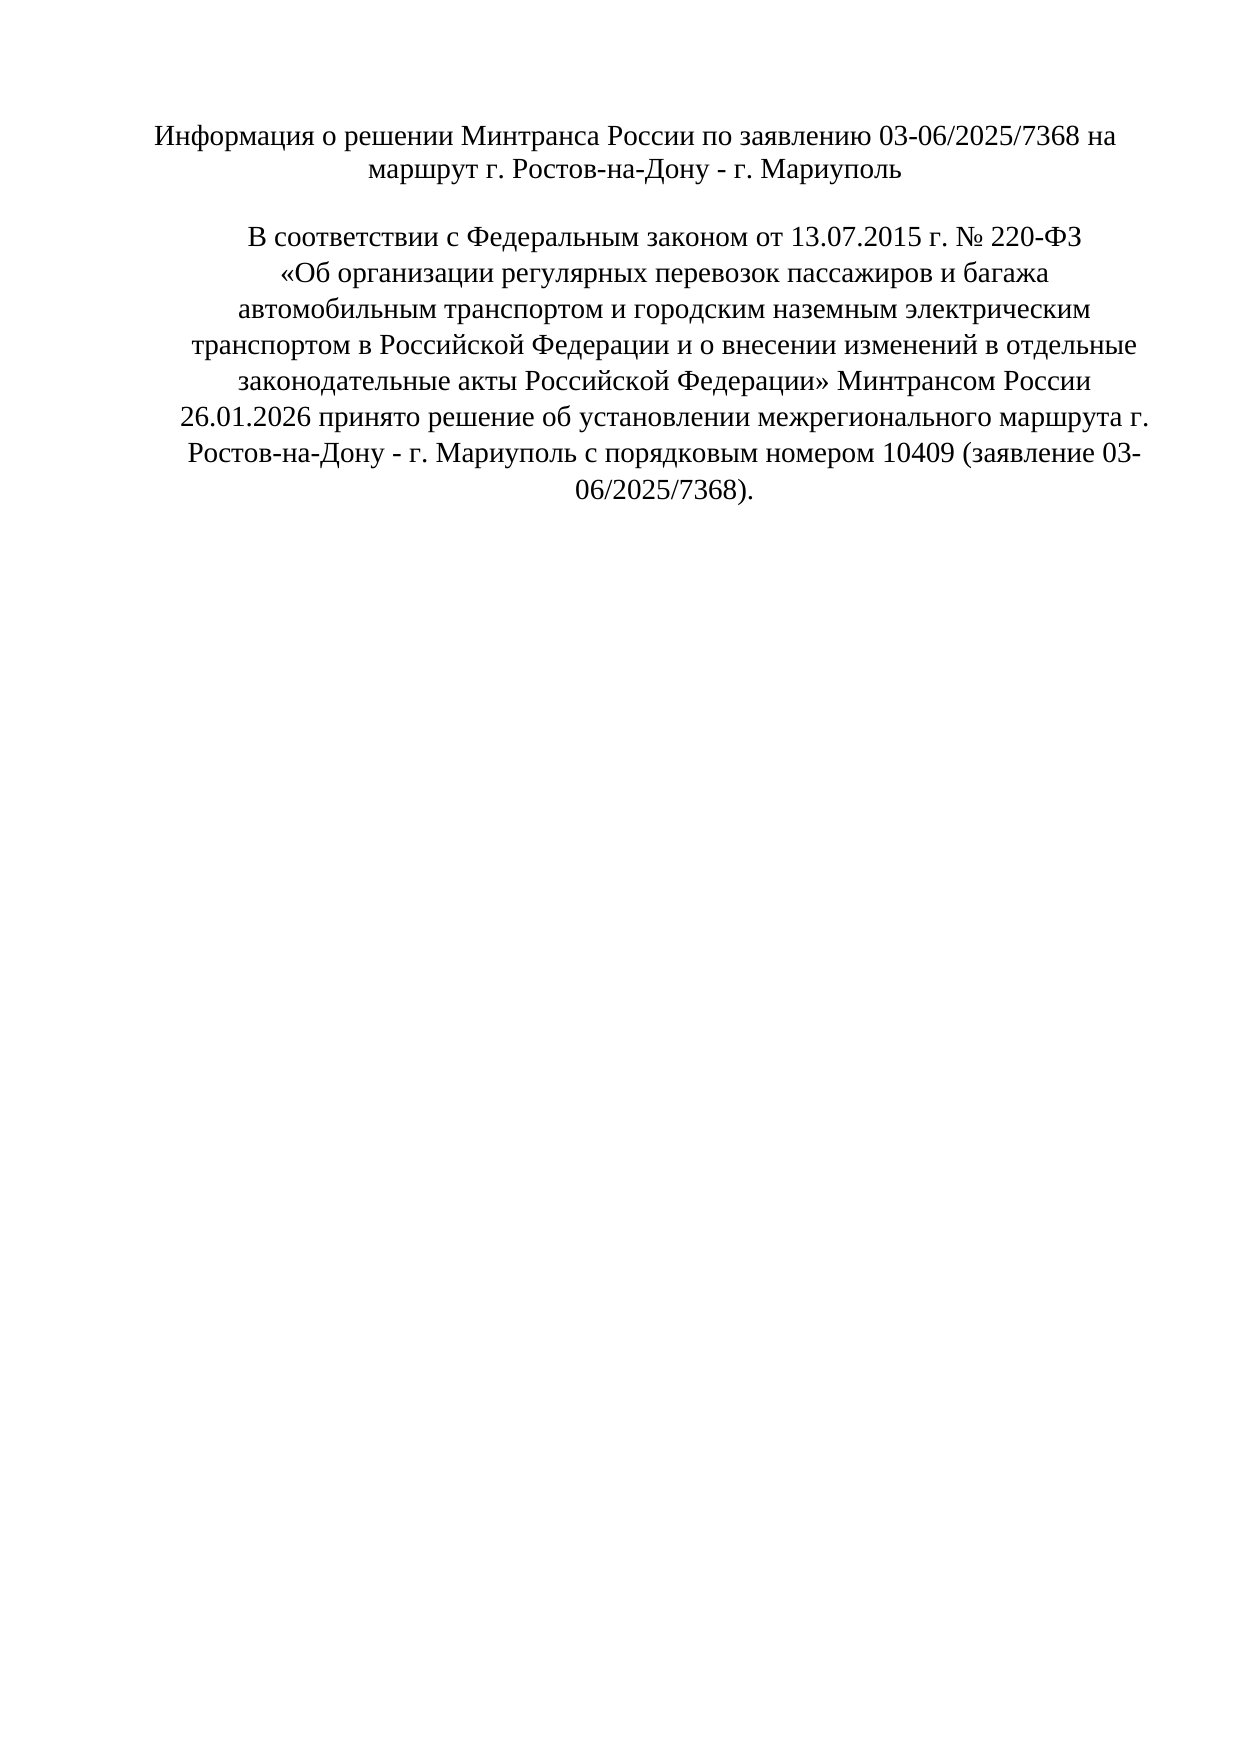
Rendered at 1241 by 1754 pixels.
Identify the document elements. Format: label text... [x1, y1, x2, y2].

text В соответствии с Федеральным законом от 13.07.2015 г. № 220-ФЗ «Об организации регулярных перевозок пассажиров и багажа автомобильным транспортом и городским наземным электрическим транспортом в Российской Федерации и о внесении изменений в отдельные законодательные акты Российской Федерации» Минтрансом России 26.01.2026 принято решение об установлении межрегионального маршрута г. Ростов-на-Дону - г. Мариуполь с порядковым номером 10409 (заявление 03-06/2025/7368). [177, 219, 1152, 505]
text Информация о решении Минтранса России по заявлению 03-06/2025/7368 на маршрут г. Ростов-на-Дону - г. Мариуполь [118, 118, 1152, 185]
